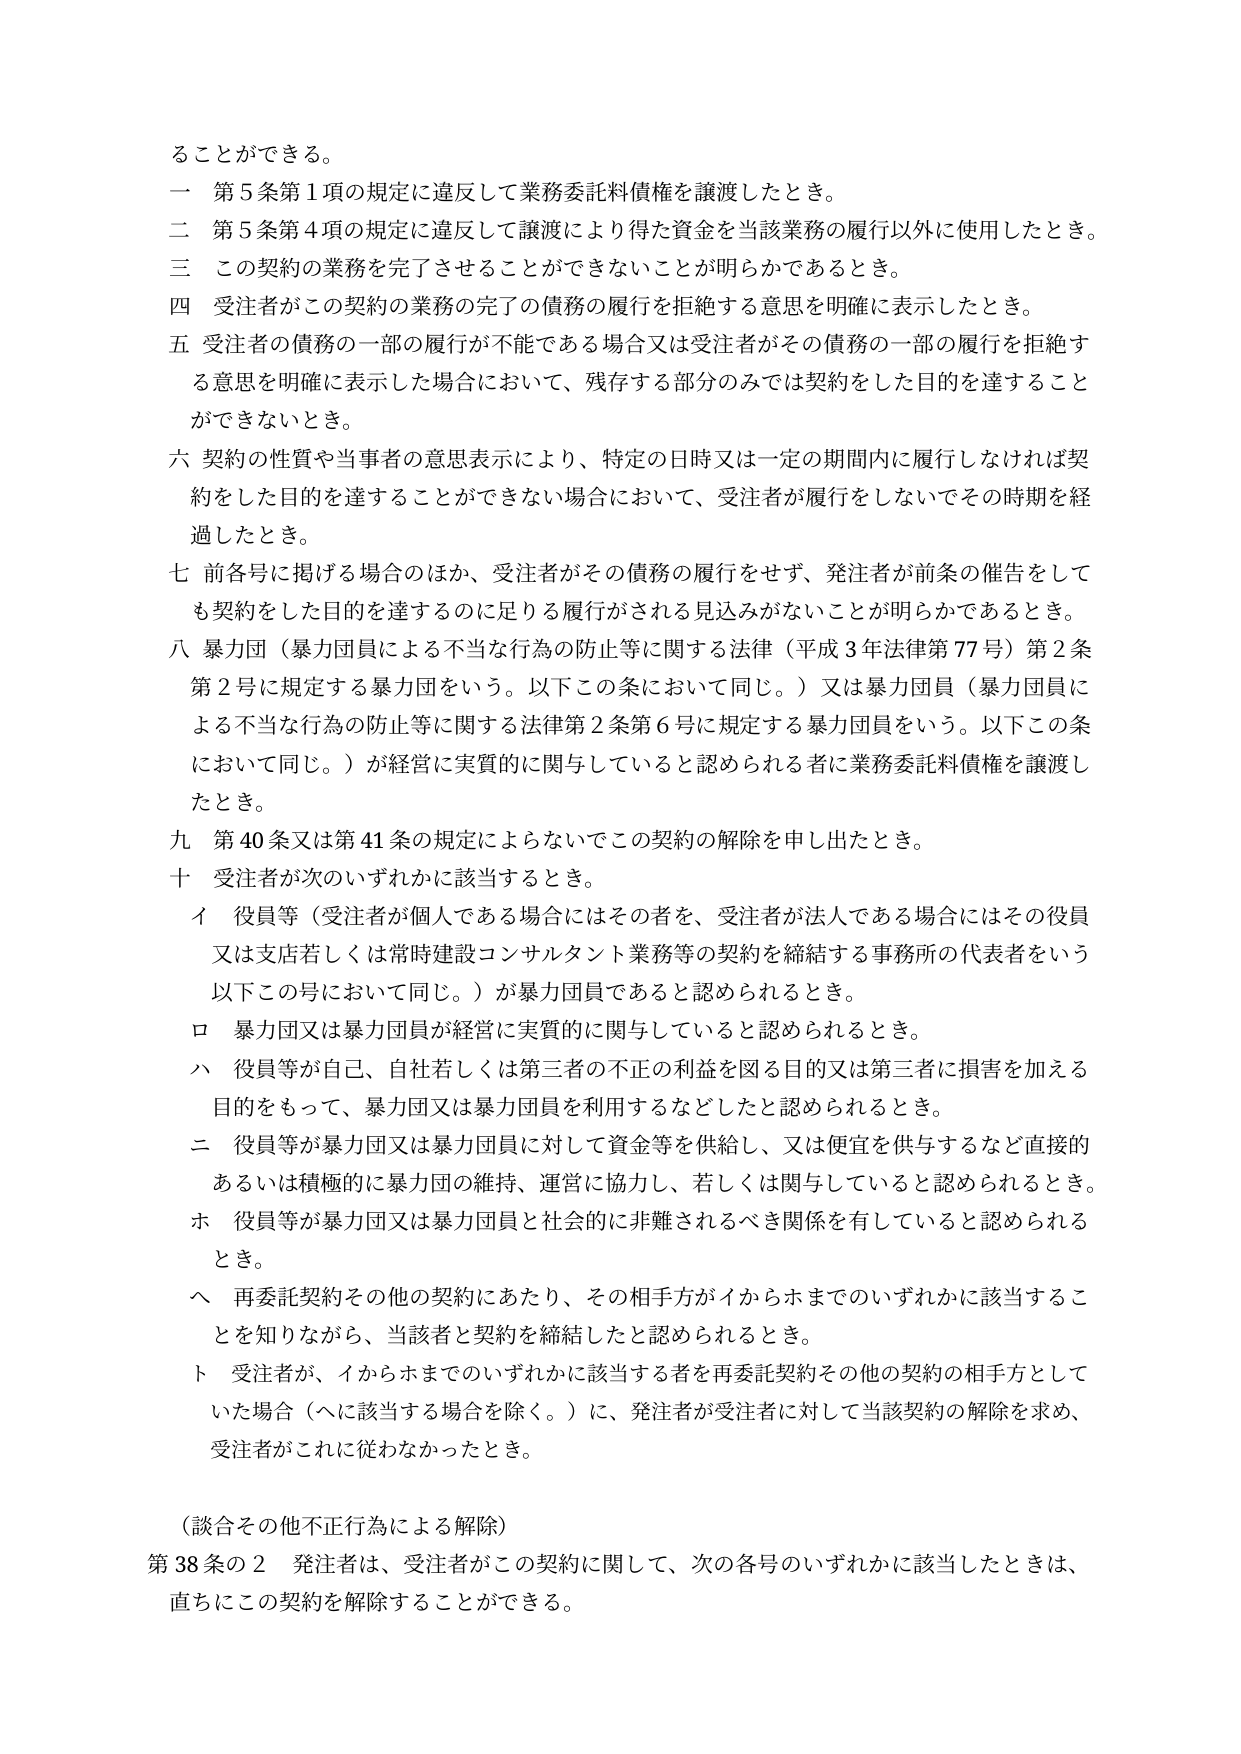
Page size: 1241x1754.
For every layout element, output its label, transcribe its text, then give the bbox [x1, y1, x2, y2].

text イ 役員等（受注者が個人である場合にはその者を、受注者が法人である場合にはその役員又は支店若しくは常時建設コンサルタント業務等の契約を締結する事務所の代表者をいう。以下この号において同じ。）が暴力団員であると認められるとき。 [189, 896, 1092, 1010]
text 八 暴力団（暴力団員による不当な行為の防止等に関する法律（平成3年法律第77号）第２条第２号に規定する暴力団をいう。以下この条において同じ。）又は暴力団員（暴力団員に よる不当な行為の防止等に関する法律第２条第６号に規定する暴力団員をいう。以下この条において同じ。）が経営に実質的に関与していると認められる者に業務委託料債権を譲渡したとき。 [168, 629, 1092, 820]
text へ 再委託契約その他の契約にあたり、その相手方がイからホまでのいずれかに該当することを知りながら、当該者と契約を締結したと認められるとき。 [189, 1277, 1092, 1353]
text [148, 133, 1092, 172]
text 四 受注者がこの契約の業務の完了の債務の履行を拒絶する意思を明確に表示したとき。 [148, 286, 1092, 324]
text 三 この契約の業務を完了させることができないことが明らかであるとき。 [148, 248, 1092, 286]
text 二 第５条第４項の規定に違反して譲渡により得た資金を当該業務の履行以外に使用したとき。 [168, 210, 1092, 248]
text ト 受注者が、イからホまでのいずれかに該当する者を再委託契約その他の契約の相手方としていた場合（ヘに該当する場合を除く。）に、発注者が受注者に対して当該契約の解除を求め、受注者がこれに従わなかったとき。 [189, 1353, 1092, 1468]
text ロ 暴力団又は暴力団員が経営に実質的に関与していると認められるとき。 [189, 1010, 1092, 1048]
text 九 第40条又は第41条の規定によらないでこの契約の解除を申し出たとき。 [148, 820, 1092, 858]
text ホ 役員等が暴力団又は暴力団員と社会的に非難されるべき関係を有していると認められるとき。 [189, 1201, 1092, 1277]
text 十 受注者が次のいずれかに該当するとき。 [148, 858, 1092, 896]
text 五 受注者の債務の一部の履行が不能である場合又は受注者がその債務の一部の履行を拒絶する意思を明確に表示した場合において、残存する部分のみでは契約をした目的を達することができないとき。 [168, 324, 1092, 438]
text 六 契約の性質や当事者の意思表示により、特定の日時又は一定の期間内に履行しなければ契約をした目的を達することができない場合において、受注者が履行をしないでその時期を経過したとき。 [168, 438, 1092, 553]
text ニ 役員等が暴力団又は暴力団員に対して資金等を供給し、又は便宜を供与するなど直接的あるいは積極的に暴力団の維持、運営に協力し、若しくは関与していると認められるとき。 [189, 1125, 1092, 1201]
text 七 前各号に掲げる場合のほか、受注者がその債務の履行をせず、発注者が前条の催告をしても契約をした目的を達するのに足りる履行がされる見込みがないことが明らかであるとき。 [168, 553, 1092, 629]
text 一 第５条第１項の規定に違反して業務委託料債権を譲渡したとき。 [148, 172, 1092, 210]
text 第38条の２ 発注者は、受注者がこの契約に関して、次の各号のいずれかに該当したときは、直ちにこの契約を解除することができる。 [148, 1544, 1092, 1620]
text ハ 役員等が自己、自社若しくは第三者の不正の利益を図る目的又は第三者に損害を加える目的をもって、暴力団又は暴力団員を利用するなどしたと認められるとき。 [189, 1048, 1092, 1125]
text （談合その他不正行為による解除） [148, 1506, 1092, 1544]
